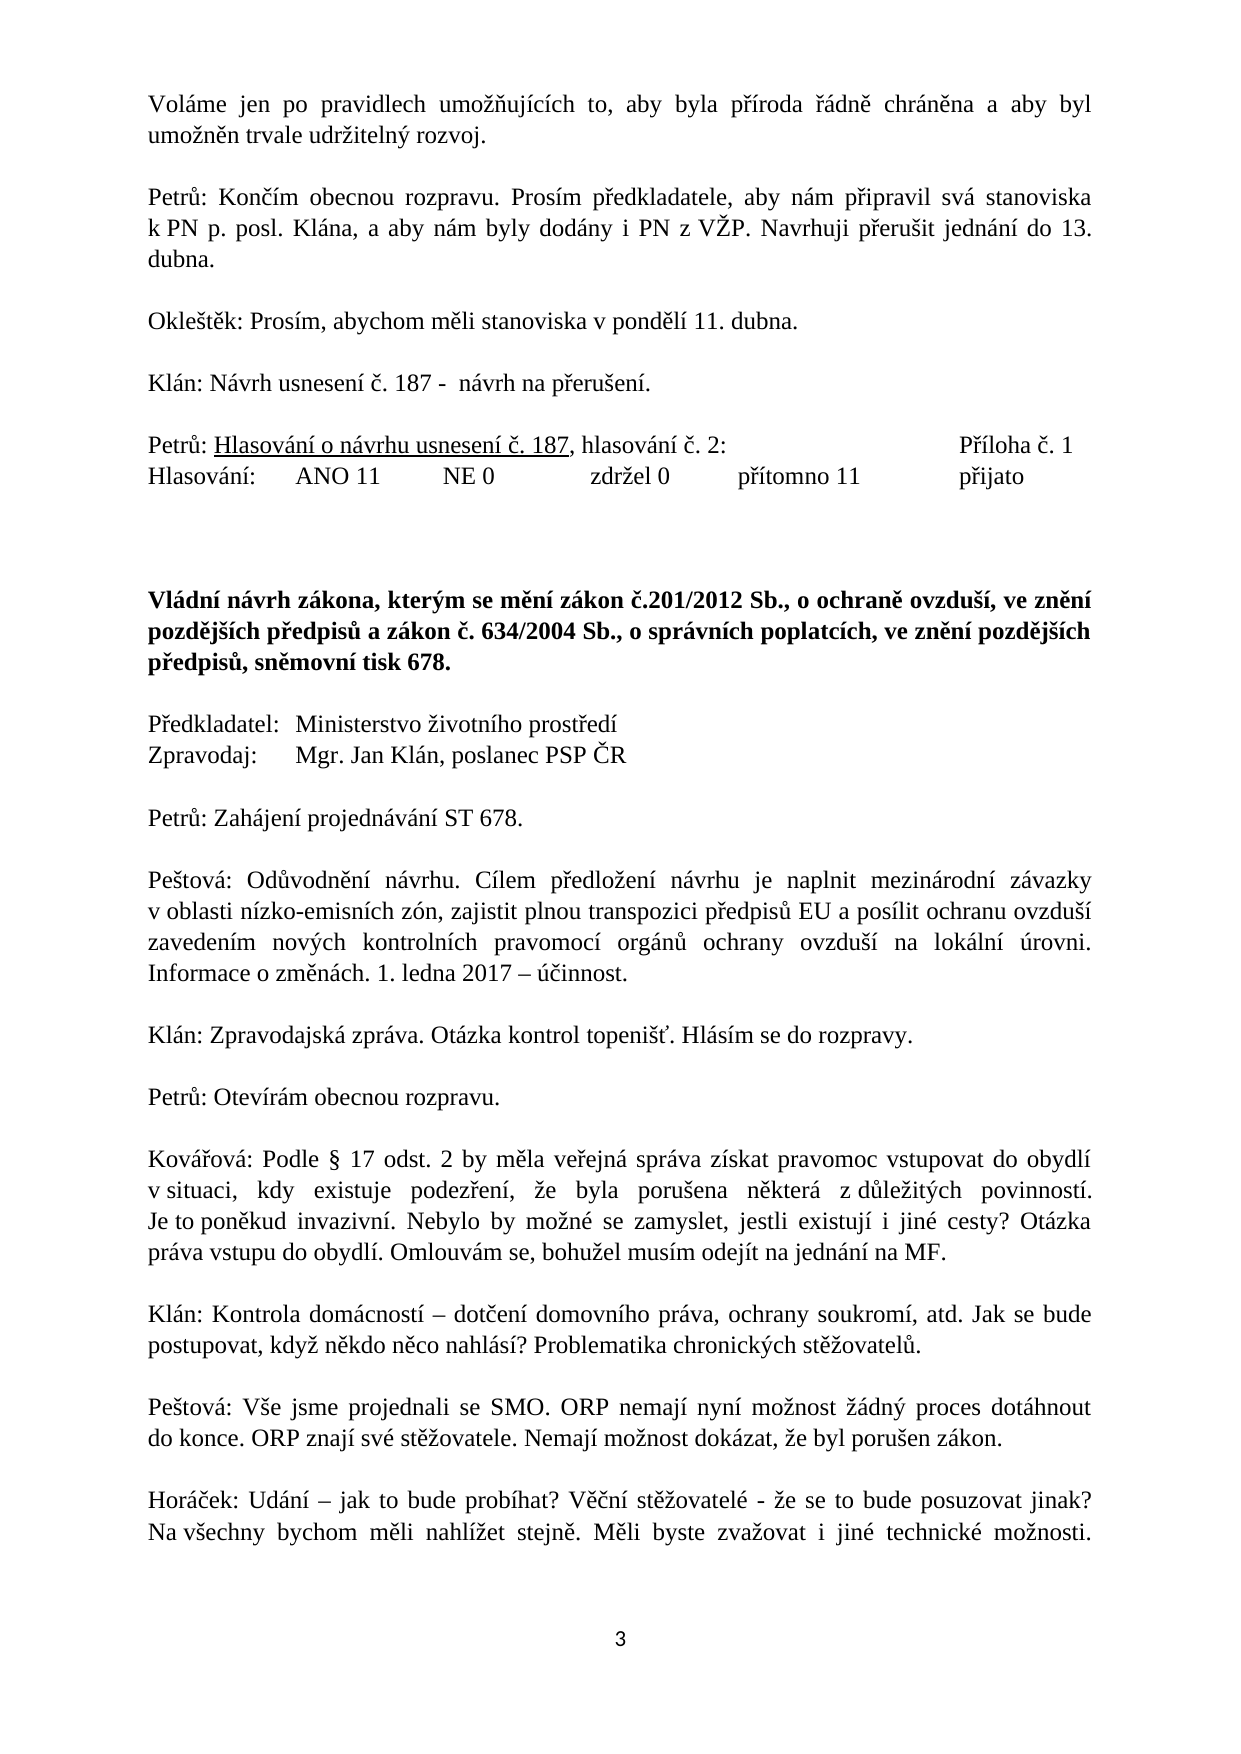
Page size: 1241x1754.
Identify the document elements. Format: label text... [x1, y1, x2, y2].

text Okleštěk: Prosím, abychom měli stanoviska v pondělí 11. dubna. [148, 306, 1093, 335]
text Klán: Kontrola domácností – dotčení domovního práva, ochrany soukromí, atd. Jak se bude postupovat, když někdo něco nahlásí? Problematika chronických stěžovatelů. [148, 1299, 1093, 1359]
text Peštová: Vše jsme projednali se SMO. ORP nemají nyní možnost žádný proces dotáhnout do konce. ORP znají své stěžovatele. Nemají možnost dokázat, že byl porušen zákon. [148, 1392, 1093, 1452]
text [148, 1486, 1093, 1545]
text Vládní návrh zákona, kterým se mění zákon č.201/2012 Sb., o ochraně ovzduší, ve znění pozdějších předpisů a zákon č. 634/2004 Sb., o správních poplatcích, ve znění pozdějších předpisů, sněmovní tisk 678. [148, 585, 1093, 676]
text Petrů: Zahájení projednávání ST 678. [148, 803, 1093, 831]
text Peštová: Odůvodnění návrhu. Cílem předložení návrhu je naplnit mezinárodní závazky v oblasti nízko-emisních zón, zajistit plnou transpozici předpisů EU a posílit ochranu ovzduší zavedením nových kontrolních pravomocí orgánů ochrany ovzduší na lokální úrovni. Informace o změnách. 1. ledna 2017 – účinnost. [148, 865, 1093, 987]
text Petrů: Otevírám obecnou rozpravu. [148, 1082, 1093, 1111]
text Klán: Zpravodajská zpráva. Otázka kontrol topenišť. Hlásím se do rozpravy. [148, 1020, 1093, 1049]
text Předkladatel: Ministerstvo životního prostředí [148, 709, 1093, 738]
text Petrů: Končím obecnou rozpravu. Prosím předkladatele, aby nám připravil svá stanoviska k PN p. posl. Klána, a aby nám byly dodány i PN z VŽP. Navrhuji přerušit jednání do 13. dubna. [148, 182, 1093, 273]
text Zpravodaj: Mgr. Jan Klán, poslanec PSP ČR [148, 741, 1093, 769]
text Petrů: Hlasování o návrhu usnesení č. 187, hlasování č. 2: Příloha č. 1 [148, 430, 1093, 459]
text Hlasování: ANO 11 NE 0 zdržel 0 přítomno 11 přijato [148, 461, 1093, 490]
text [148, 89, 1093, 148]
text Klán: Návrh usnesení č. 187 - návrh na přerušení. [148, 368, 1093, 397]
text Kovářová: Podle § 17 odst. 2 by měla veřejná správa získat pravomoc vstupovat do obydlí v situaci, kdy existuje podezření, že byla porušena některá z důležitých povinností. Je to poněkud invazivní. Nebylo by možné se zamyslet, jestli existují i jiné cesty? Otázka práva vstupu do obydlí. Omlouvám se, bohužel musím odejít na jednání na MF. [148, 1144, 1093, 1266]
